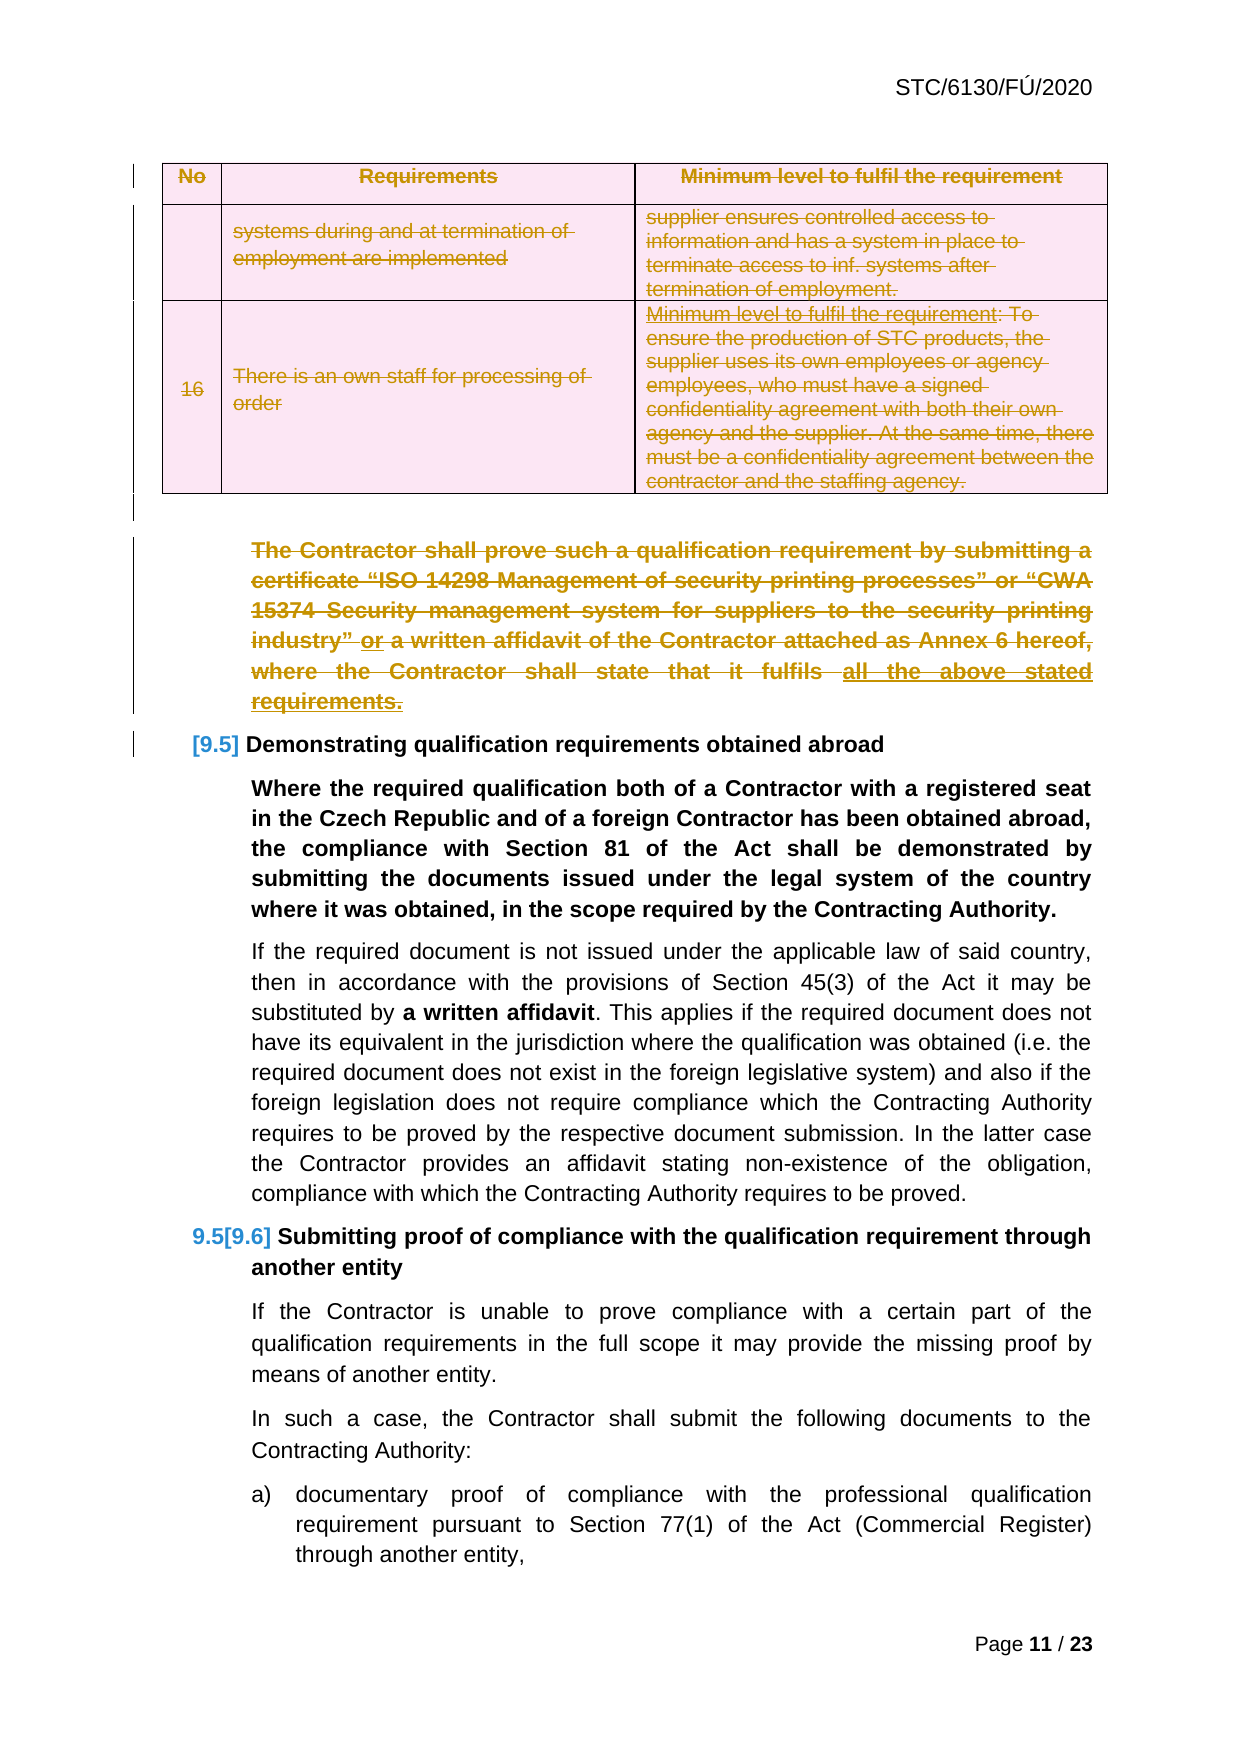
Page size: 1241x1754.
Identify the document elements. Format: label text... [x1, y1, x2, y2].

list Where the required qualification both of a Contractor with a registered seat in the Czech Republic and of a foreign Contractor has been obtained abroad, the compliance with Section 81 of the Act shall be demonstrated by submitting the documents issued under the legal system of the country where it was obtained, in the scope required by the Contracting Authority. [251, 775, 1092, 922]
list Submitting proof of compliance with the qualification requirement through another entity [192, 1223, 1092, 1281]
text In such a case, the Contractor shall submit the following documents to the Contracting Authority: [251, 1405, 1092, 1463]
list If the required document is not issued under the applicable law of said country, then in accordance with the provisions of Section 45(3) of the Act it may be substituted by a written affidavit. This applies if the required document does not have its equivalent in the jurisdiction where the qualification was obtained (i.e. the required document does not exist in the foreign legislative system) and also if the foreign legislation does not require compliance which the Contracting Authority requires to be proved by the respective document submission. In the latter case the Contractor provides an affidavit stating non-existence of the obligation, compliance with which the Contracting Authority requires to be proved. [251, 938, 1092, 1206]
text If the Contractor is unable to prove compliance with a certain part of the qualification requirements in the full scope it may provide the missing proof by means of another entity. [251, 1298, 1092, 1388]
list documentary proof of compliance with the professional qualification requirement pursuant to Section 77(1) of the Act (Commercial Register) through another entity, [251, 1481, 1092, 1568]
list Demonstrating qualification requirements obtained abroad [192, 731, 1092, 757]
